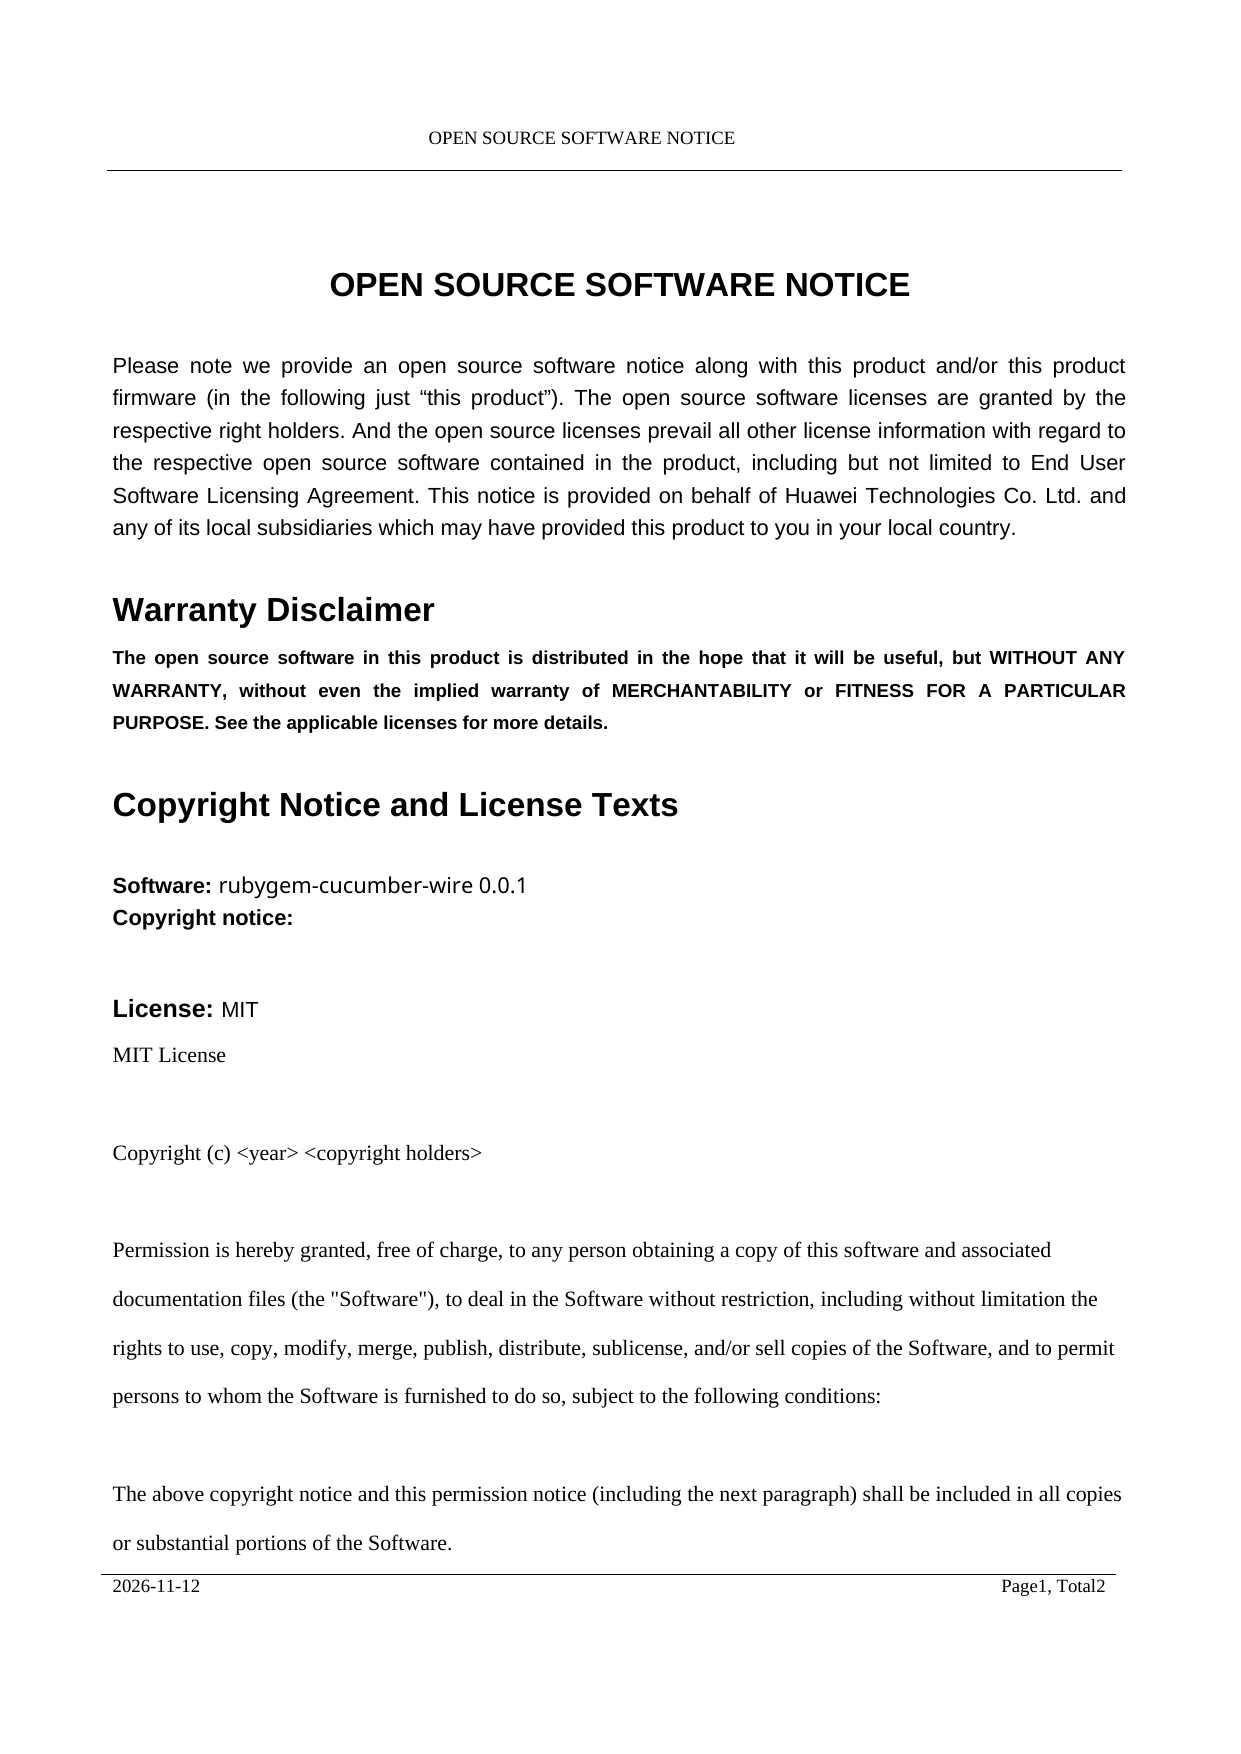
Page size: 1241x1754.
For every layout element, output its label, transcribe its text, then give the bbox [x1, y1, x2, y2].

text Please note we provide an open source software notice along with this product and/or this product firmware (in the following just “this product”). The open source software licenses are granted by the respective right holders. And the open source licenses prevail all other license information with regard to the respective open source software contained in the product, including but not limited to End User Software Licensing Agreement. This notice is provided on behalf of Huawei Technologies Co. Ltd. and any of its local subsidiaries which may have provided this product to you in your local country. [112, 349, 1128, 544]
text Warranty Disclaimer [112, 576, 1128, 641]
text The open source software in this product is distributed in the hope that it will be useful, but WITHOUT ANY WARRANTY, without even the implied warranty of MERCHANTABILITY or FITNESS FOR A PARTICULAR PURPOSE. See the applicable licenses for more details. [112, 641, 1128, 739]
text Copyright notice: [112, 901, 1128, 934]
text OPEN SOURCE SOFTWARE NOTICE [112, 251, 1128, 316]
text Copyright Notice and License Texts [112, 771, 1128, 836]
text Software: rubygem-cucumber-wire 0.0.1 [112, 869, 1128, 901]
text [112, 1038, 1128, 1558]
text License: MIT [112, 992, 1128, 1024]
